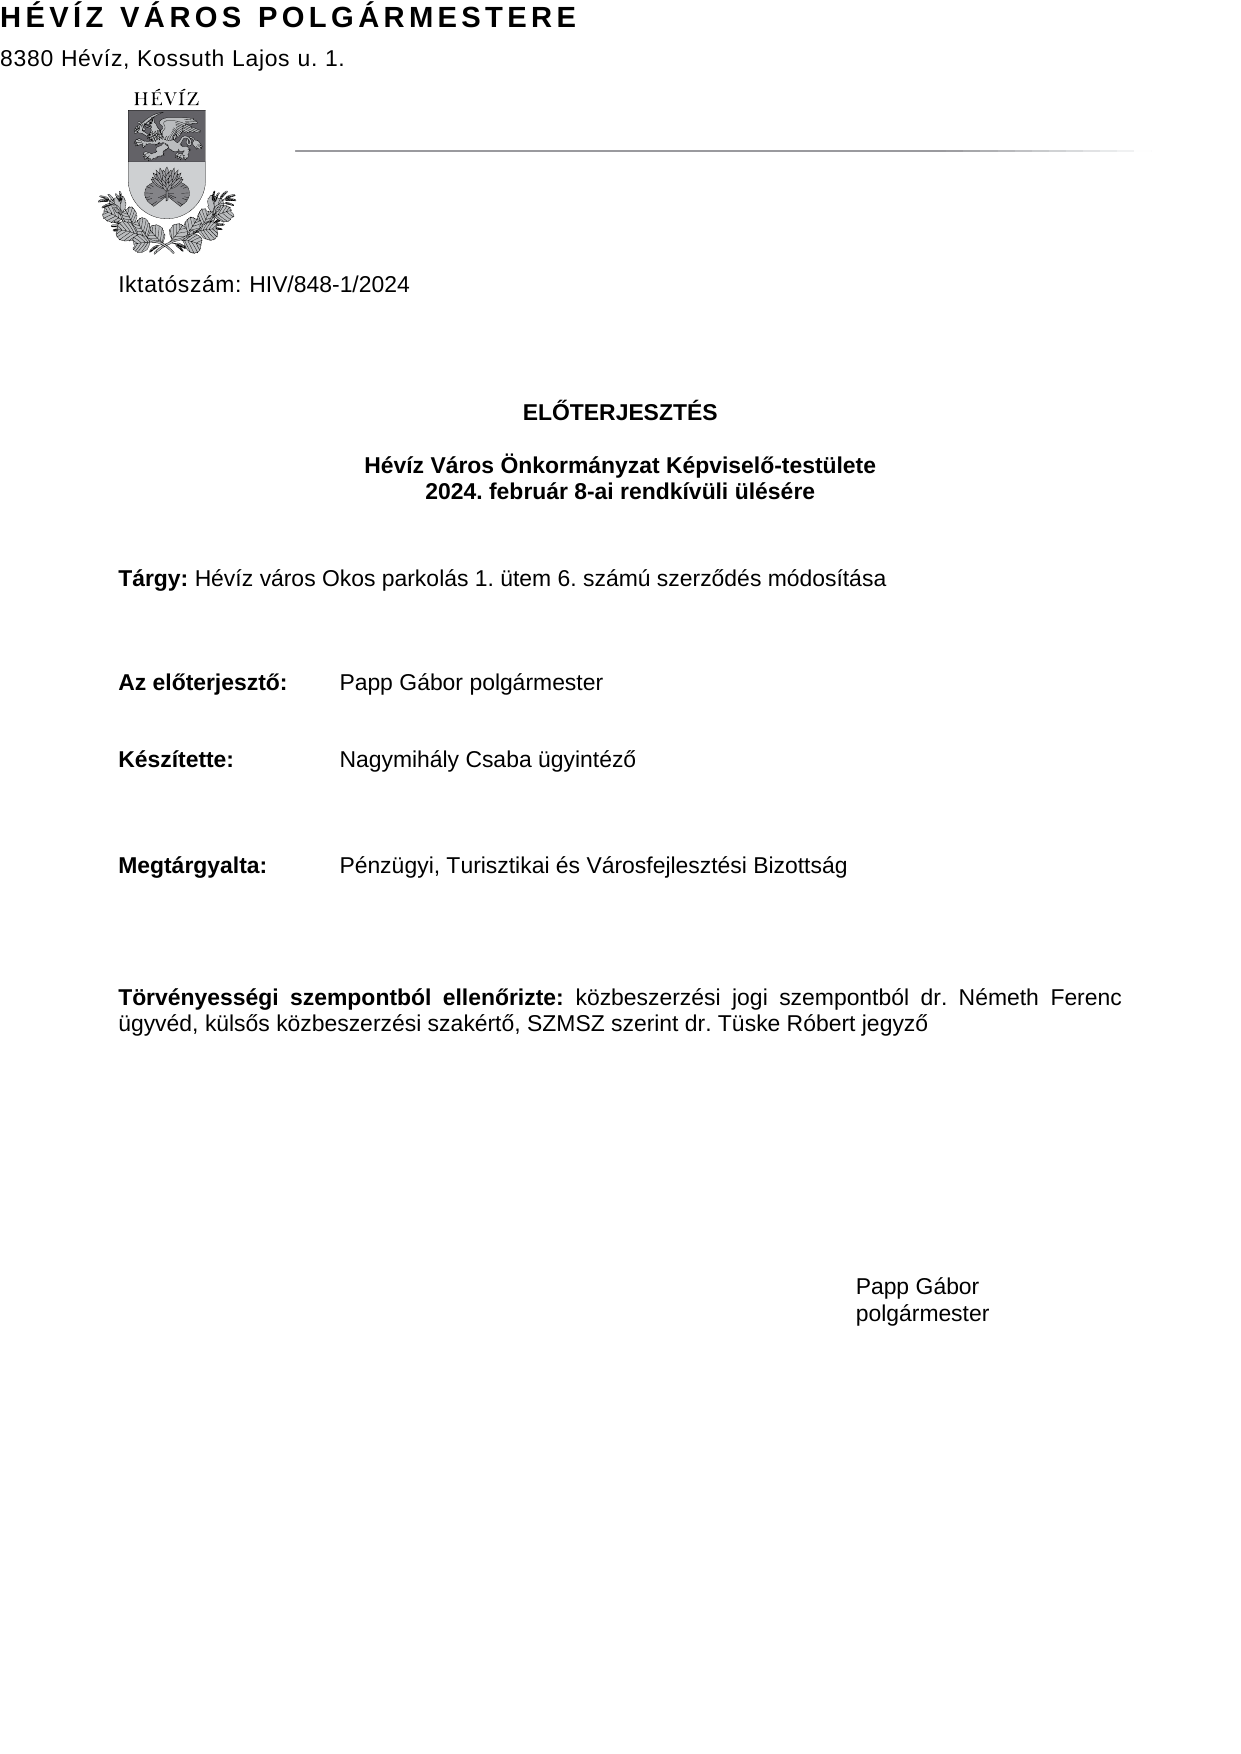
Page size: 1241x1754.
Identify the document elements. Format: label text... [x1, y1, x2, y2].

text Iktatószám: HIV/848-1/2024 [118, 271, 1122, 297]
text Az előterjesztő: Papp Gábor polgármester [118, 669, 1122, 695]
text Megtárgyalta: Pénzügyi, Turisztikai és Városfejlesztési Bizottság [118, 852, 1122, 878]
text Hévíz Város Önkormányzat Képviselő-testülete [118, 452, 1122, 478]
text 2024. február 8-ai rendkívüli ülésére [118, 478, 1122, 505]
text Tárgy: Hévíz város Okos parkolás 1. ütem 6. számú szerződés módosítása [118, 565, 1122, 591]
text ELŐTERJESZTÉS [118, 399, 1122, 426]
text Papp Gábor [118, 1273, 1122, 1300]
text Készítette: Nagymihály Csaba ügyintéző [118, 746, 1122, 773]
text Törvényességi szempontból ellenőrizte: közbeszerzési jogi szempontból dr. Németh Ferenc ügyvéd, külsős közbeszerzési szakértő, SZMSZ szerint dr. Tüske Róbert jegyző [118, 983, 1122, 1036]
text polgármester [118, 1300, 1122, 1326]
